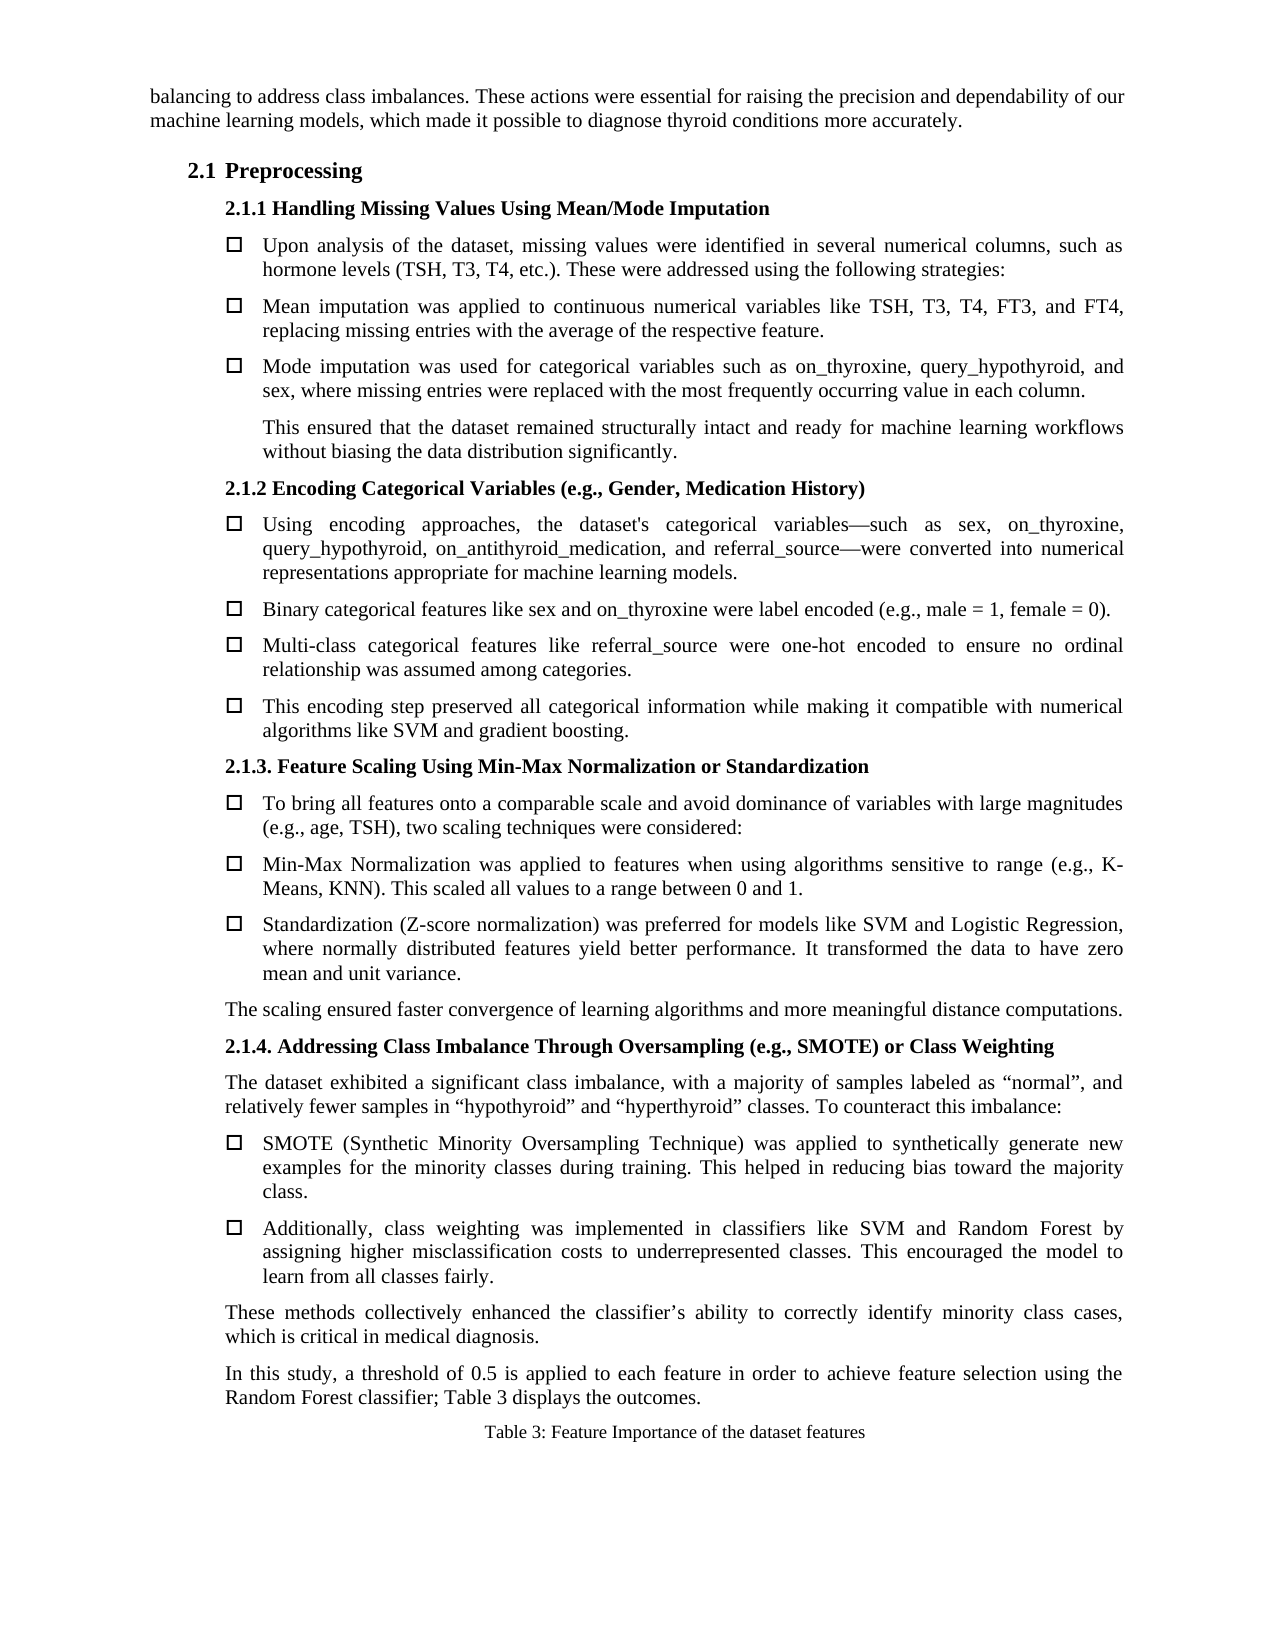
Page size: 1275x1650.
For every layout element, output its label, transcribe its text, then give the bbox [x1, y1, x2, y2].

subtitle In this study, a threshold of 0.5 is applied to each feature in order to achieve feature selection using the Random Forest classifier; Table 3 displays the outcomes. [225, 1361, 1125, 1409]
text Table 3: Feature Importance of the dataset features [225, 1421, 1125, 1443]
subtitle 2.1.3. Feature Scaling Using Min-Max Normalization or Standardization [225, 754, 1125, 778]
subtitle To bring all features onto a comparable scale and avoid dominance of variables with large magnitudes (e.g., age, TSH), two scaling techniques were considered: [225, 791, 1125, 839]
subtitle Upon analysis of the dataset, missing values were identified in several numerical columns, such as hormone levels (TSH, T3, T4, etc.). These were addressed using the following strategies: [225, 233, 1125, 281]
subtitle Binary categorical features like sex and on_thyroxine were label encoded (e.g., male = 1, female = 0). [225, 597, 1125, 621]
subtitle This ensured that the dataset remained structurally intact and ready for machine learning workflows without biasing the data distribution significantly. [262, 415, 1125, 463]
subtitle Additionally, class weighting was implemented in classifiers like SVM and Random Forest by assigning higher misclassification costs to underrepresented classes. This encouraged the model to learn from all classes fairly. [225, 1215, 1125, 1288]
subtitle Mode imputation was used for categorical variables such as on_thyroxine, query_hypothyroid, and sex, where missing entries were replaced with the most frequently occurring value in each column. [225, 354, 1125, 402]
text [150, 84, 1125, 132]
subtitle 2.1.2 Encoding Categorical Variables (e.g., Gender, Medication History) [225, 475, 1125, 499]
subtitle SMOTE (Synthetic Minority Oversampling Technique) was applied to synthetically generate new examples for the minority classes during training. This helped in reducing bias toward the majority class. [225, 1131, 1125, 1203]
subtitle The scaling ensured faster convergence of learning algorithms and more meaningful distance computations. [225, 997, 1125, 1021]
subtitle The dataset exhibited a significant class imbalance, with a majority of samples labeled as “normal”, and relatively fewer samples in “hypothyroid” and “hyperthyroid” classes. To counteract this imbalance: [225, 1070, 1125, 1118]
subtitle Standardization (Z-score normalization) was preferred for models like SVM and Logistic Regression, where normally distributed features yield better performance. It transformed the data to have zero mean and unit variance. [225, 912, 1125, 984]
subtitle This encoding step preserved all categorical information while making it compatible with numerical algorithms like SVM and gradient boosting. [225, 694, 1125, 742]
subtitle Using encoding approaches, the dataset's categorical variables—such as sex, on_thyroxine, query_hypothyroid, on_antithyroid_medication, and referral_source—were converted into numerical representations appropriate for machine learning models. [225, 512, 1125, 584]
subtitle Mean imputation was applied to continuous numerical variables like TSH, T3, T4, FT3, and FT4, replacing missing entries with the average of the respective feature. [225, 293, 1125, 342]
subtitle Preprocessing [187, 157, 1125, 184]
subtitle Min-Max Normalization was applied to features when using algorithms sensitive to range (e.g., K-Means, KNN). This scaled all values to a range between 0 and 1. [225, 852, 1125, 900]
subtitle 2.1.1 Handling Missing Values Using Mean/Mode Imputation [225, 196, 1125, 220]
subtitle These methods collectively enhanced the classifier’s ability to correctly identify minority class cases, which is critical in medical diagnosis. [225, 1300, 1125, 1348]
subtitle 2.1.4. Addressing Class Imbalance Through Oversampling (e.g., SMOTE) or Class Weighting [225, 1033, 1125, 1058]
subtitle Multi-class categorical features like referral_source were one-hot encoded to ensure no ordinal relationship was assumed among categories. [225, 633, 1125, 681]
